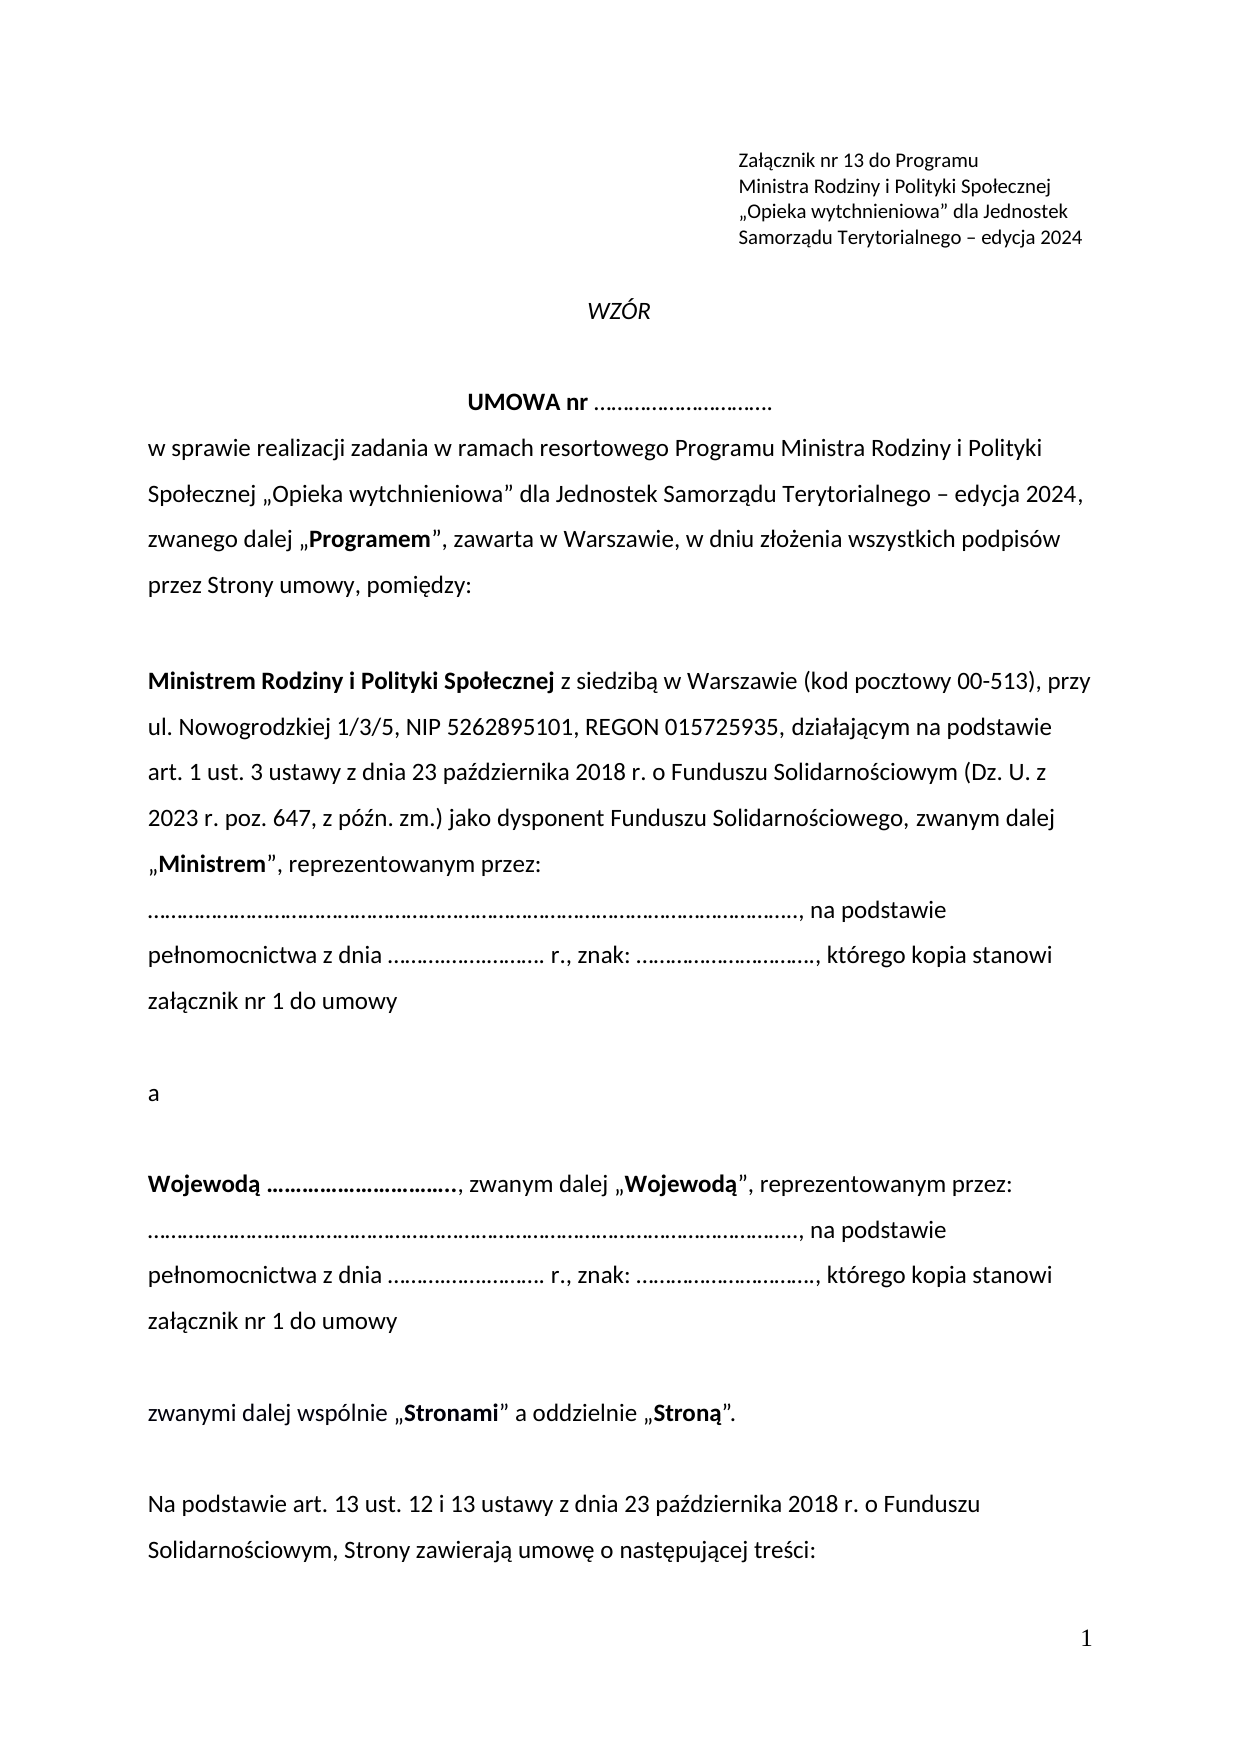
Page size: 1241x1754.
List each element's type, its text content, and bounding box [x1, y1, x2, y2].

text Ministrem Rodziny i Polityki Społecznej z siedzibą w Warszawie (kod pocztowy 00-513), przy ul. Nowogrodzkiej 1/3/5, NIP 5262895101, REGON 015725935, działającym na podstawie art. 1 ust. 3 ustawy z dnia 23 października 2018 r. o Funduszu Solidarnościowym (Dz. U. z 2023 r. poz. 647, z późn. zm.) jako dysponent Funduszu Solidarnościowego, zwanym dalej „Ministrem”, reprezentowanym przez: [148, 665, 1093, 878]
text Załącznik nr 13 do Programu [738, 148, 1093, 173]
text zwanymi dalej wspólnie „Stronami” a oddzielnie „Stroną”. [148, 1397, 1093, 1427]
text „Opieka wytchnieniowa” dla Jednostek Samorządu Terytorialnego – edycja 2024 [738, 198, 1093, 249]
text WZÓR [148, 295, 1093, 326]
text Ministra Rodziny i Polityki Społecznej [738, 173, 1093, 198]
text Na podstawie art. 13 ust. 12 i 13 ustawy z dnia 23 października 2018 r. o Funduszu Solidarnościowym, Strony zawierają umowę o następującej treści: [148, 1488, 1093, 1564]
text w sprawie realizacji zadania w ramach resortowego Programu Ministra Rodziny i Polityki Społecznej „Opieka wytchnieniowa” dla Jednostek Samorządu Terytorialnego – edycja 2024, zwanego dalej „Programem”, zawarta w Warszawie, w dniu złożenia wszystkich podpisów przez Strony umowy, pomiędzy: [148, 432, 1093, 600]
text ………………………………………………………………………………………………….., na podstawie pełnomocnictwa z dnia ……….…….………. r., znak: …………………………., którego kopia stanowi załącznik nr 1 do umowy [148, 1214, 1093, 1336]
text ………………………………………………………………………………………………….., na podstawie pełnomocnictwa z dnia ……….…….………. r., znak: …………………………., którego kopia stanowi załącznik nr 1 do umowy [148, 894, 1093, 1016]
text Wojewodą ………………………….., zwanym dalej „Wojewodą”, reprezentowanym przez: [148, 1168, 1093, 1199]
title a [148, 1077, 1093, 1107]
text UMOWA nr …………………………. [148, 386, 1093, 417]
